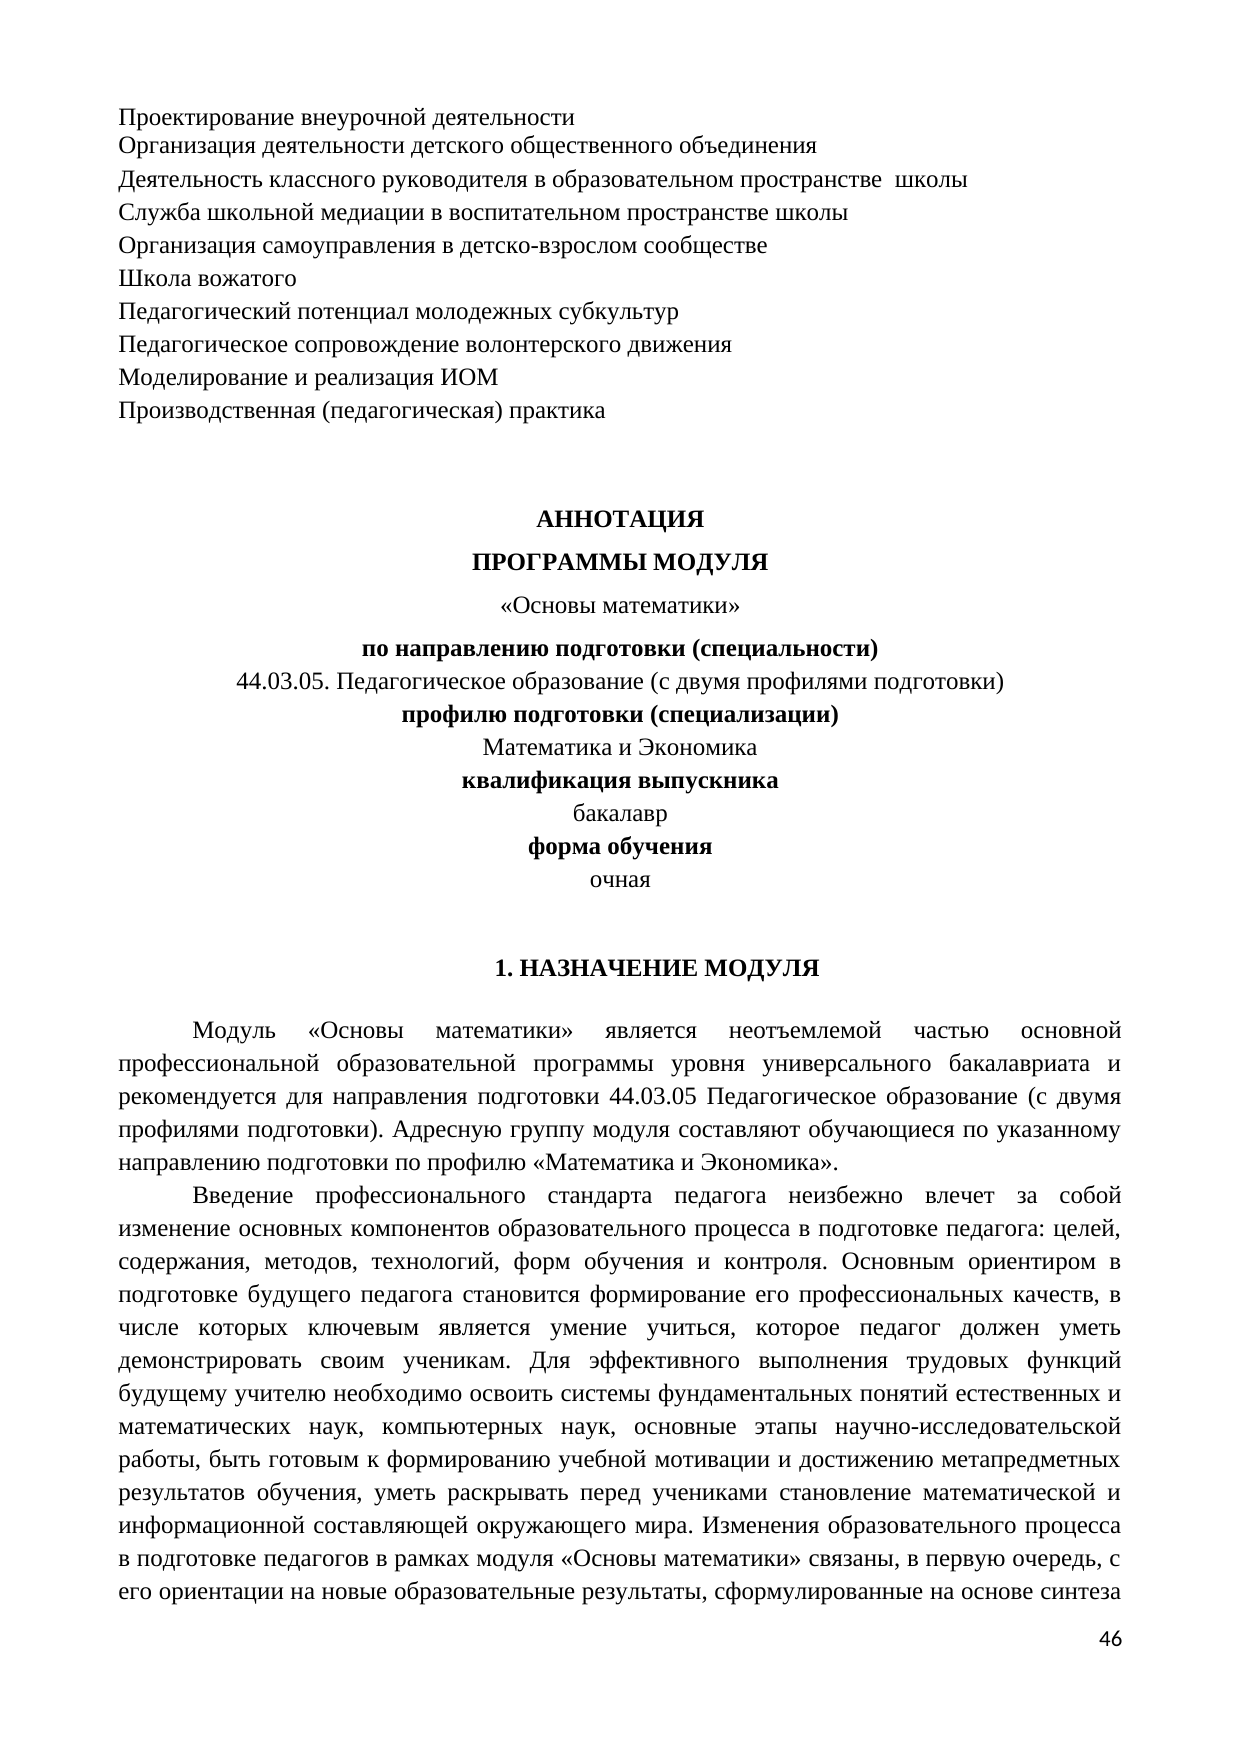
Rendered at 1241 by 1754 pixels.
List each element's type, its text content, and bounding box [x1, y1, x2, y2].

text очная [118, 864, 1122, 893]
text Проектирование внеурочной деятельности [118, 102, 1122, 131]
text АННОТАЦИЯ [118, 504, 1122, 533]
text Моделирование и реализация ИОМ [118, 362, 1122, 391]
text Организация самоуправления в детско-взрослом сообществе [118, 230, 1122, 258]
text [118, 1180, 1122, 1605]
text Педагогическое сопровождение волонтерского движения [118, 329, 1122, 357]
text форма обучения [118, 831, 1122, 860]
text Деятельность классного руководителя в образовательном пространстве школы [118, 164, 1122, 192]
text Модуль «Основы математики» является неотъемлемой частью основной профессиональной образовательной программы уровня универсального бакалавриата и рекомендуется для направления подготовки 44.03.05 Педагогическое образование (с двумя профилями подготовки). Адресную группу модуля составляют обучающиеся по указанному направлению подготовки по профилю «Математика и Экономика». [118, 1015, 1122, 1176]
text Организация деятельности детского общественного объединения [118, 131, 1122, 159]
text 44.03.05. Педагогическое образование (с двумя профилями подготовки) [118, 666, 1122, 695]
text Служба школьной медиации в воспитательном пространстве школы [118, 197, 1122, 225]
text Математика и Экономика [118, 732, 1122, 761]
text квалификация выпускника [118, 765, 1122, 794]
text 1. назначение модуля [118, 953, 1122, 982]
text «Основы математики» [118, 590, 1122, 619]
text программЫ модуля [118, 547, 1122, 576]
text Школа вожатого [118, 263, 1122, 291]
text профилю подготовки (специализации) [118, 699, 1122, 728]
text Педагогический потенциал молодежных субкультур [118, 296, 1122, 324]
text по направлению подготовки (специальности) [118, 633, 1122, 662]
text бакалавр [118, 798, 1122, 827]
text Производственная (педагогическая) практика [118, 395, 1122, 423]
